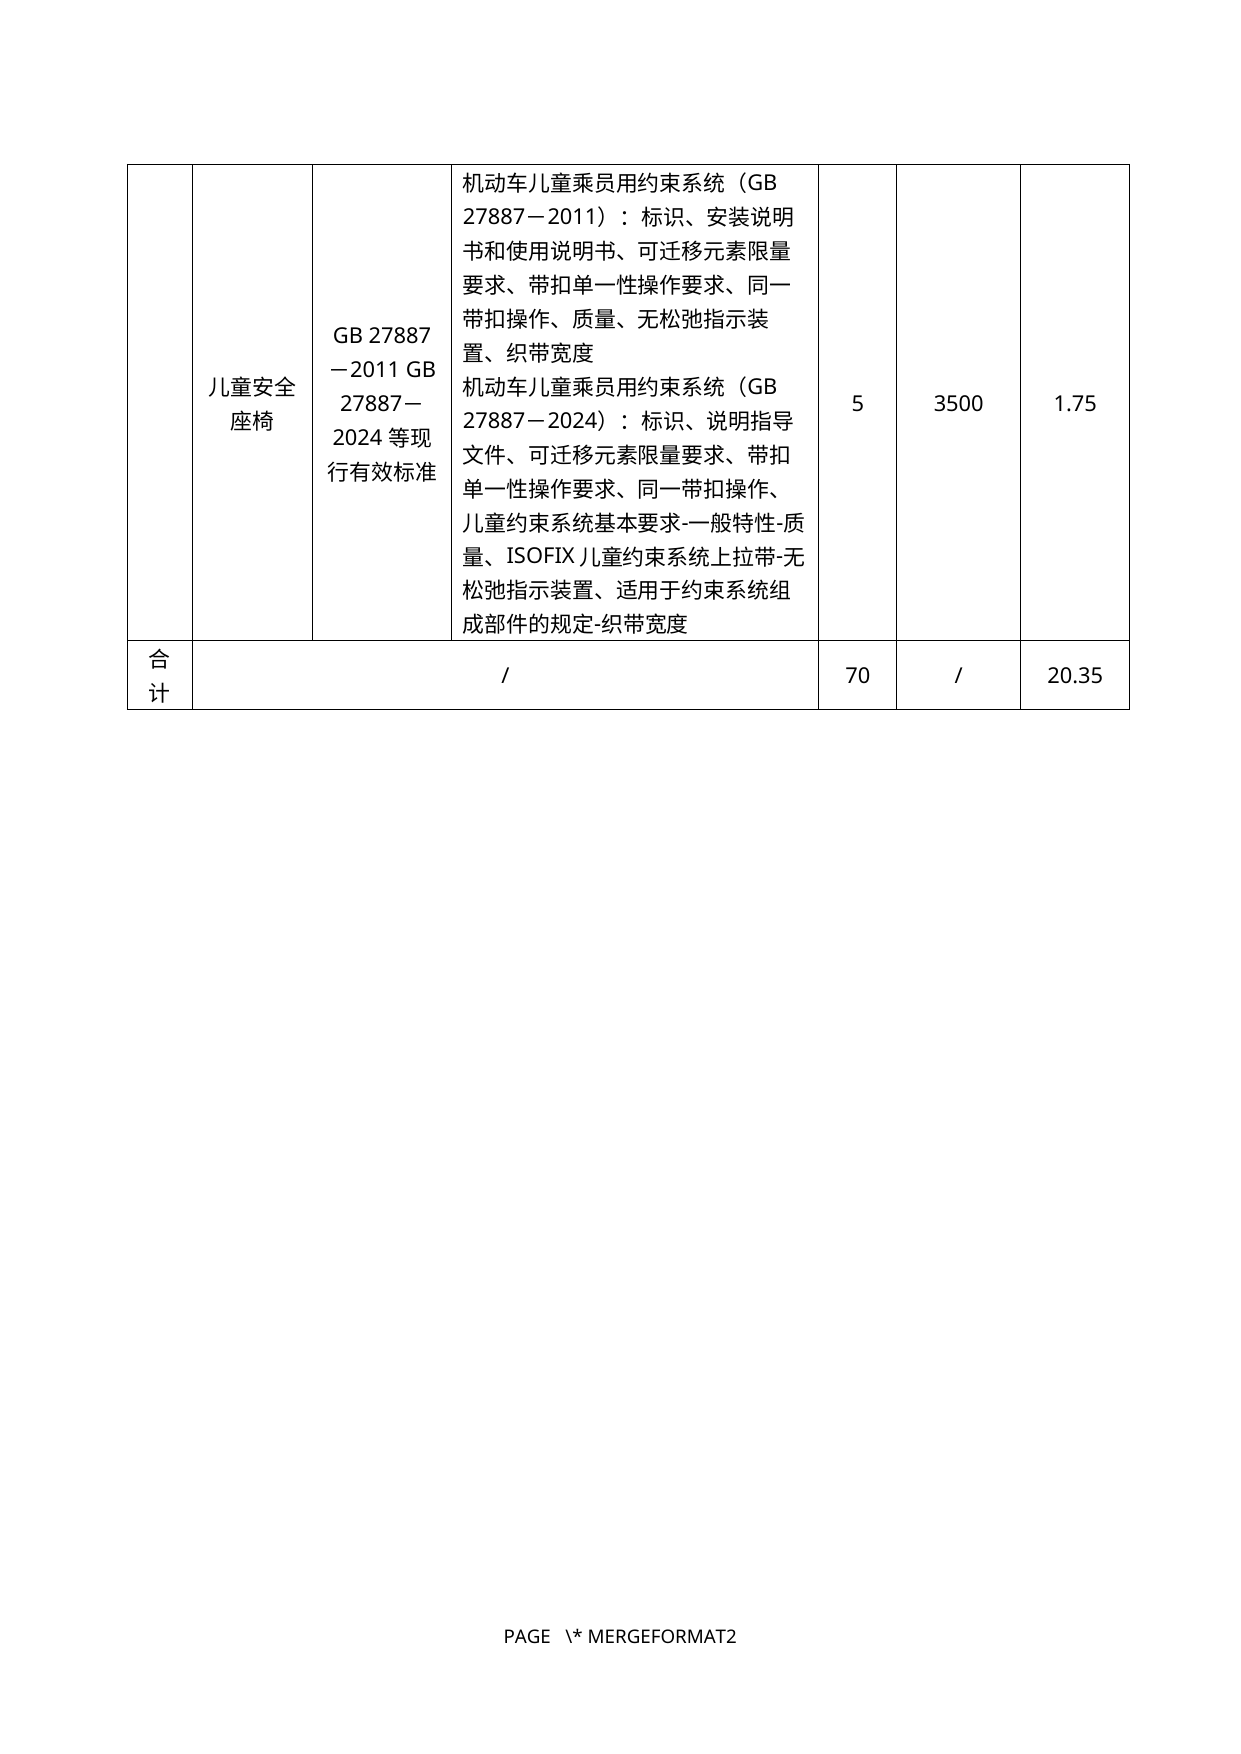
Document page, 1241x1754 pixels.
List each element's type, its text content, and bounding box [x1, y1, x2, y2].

table_cell 1.75 [1021, 165, 1129, 640]
table_cell / [193, 641, 818, 709]
table_cell 合计 [128, 641, 192, 709]
table_cell 5 [819, 165, 896, 640]
table_cell 儿童安全座椅 [193, 165, 312, 640]
table_cell 3500 [897, 165, 1020, 640]
table_cell 机动车儿童乘员用约束系统（GB 27887－2011）：标识、安装说明书和使用说明书、可迁移元素限量要求、带扣单一性操作要求、同一带扣操作、质量、无松弛指示装置、织带宽度 机动车儿童乘员用约束系统（GB 27887－2024）：标识、说明指导文件、可迁移元素限量要求、带扣单一性操作要求、同一带扣操作、儿童约束系统基本要求-一般特性-质量、ISOFIX儿童约束系统上拉带-无松弛指示装置、适用于约束系统组成部件的规定-织带宽度 [452, 165, 818, 640]
table_cell / [897, 641, 1020, 709]
table_cell 70 [819, 641, 896, 709]
table_cell 20.35 [1021, 641, 1129, 709]
table_cell GB 27887－2011 GB 27887－2024 等现行有效标准 [313, 165, 451, 640]
